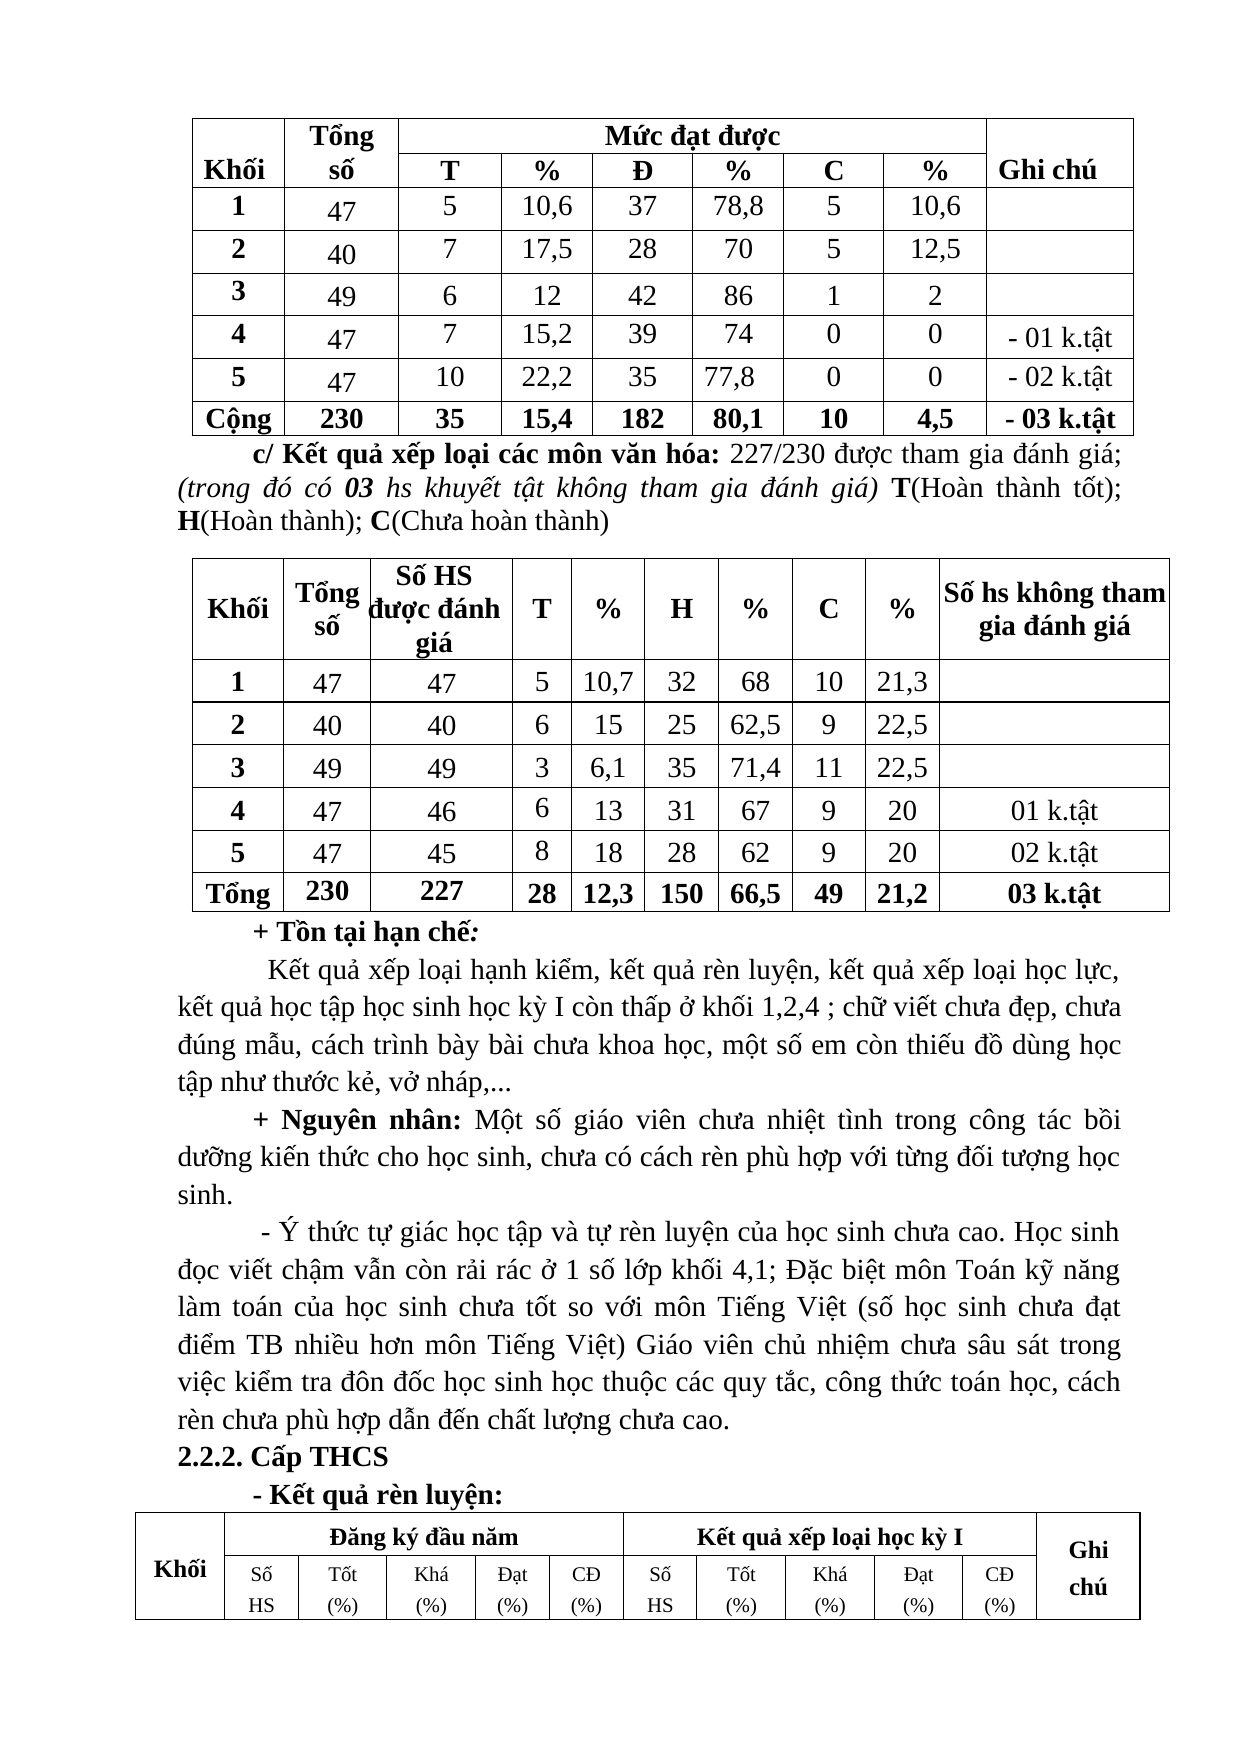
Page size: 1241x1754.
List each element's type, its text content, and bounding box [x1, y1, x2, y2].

text + Tồn tại hạn chế: [177, 912, 1122, 949]
table_cell 49 [285, 274, 398, 315]
table_cell 49 [284, 745, 370, 787]
table_header Số hs không tham gia đánh giá [940, 559, 1169, 659]
table_cell 9 [793, 788, 865, 829]
table_cell 5 [784, 188, 883, 230]
table_cell 22,5 [866, 745, 939, 787]
table_cell 21,3 [866, 660, 939, 701]
table_cell 182 [593, 402, 692, 435]
table_cell Đạt (%) [875, 1556, 962, 1619]
table_cell 15 [572, 703, 644, 744]
table_cell 0 [884, 316, 986, 358]
table_cell 74 [693, 316, 783, 358]
text Kết quả xếp loại hạnh kiểm, kết quả rèn luyện, kết quả xếp loại học lực, kết quả học tập học sinh học kỳ I còn thấp ở khối 1,2,4 ; chữ viết chưa đẹp, chưa đúng mẫu, cách trình bày bài chưa khoa học, một số em còn thiếu đồ dùng học tập như thước kẻ, vở nháp,... [177, 949, 1122, 1099]
table_cell 37 [593, 188, 692, 230]
table_cell 12,5 [884, 231, 986, 272]
table_cell 12 [502, 274, 592, 315]
table_header Mức đạt được [399, 119, 986, 152]
table_cell [987, 274, 1133, 315]
table_cell 47 [285, 316, 398, 358]
table_cell 35 [645, 745, 718, 787]
text - Kết quả rèn luyện: [177, 1474, 1122, 1512]
table_cell 47 [285, 359, 398, 401]
table_cell % [693, 154, 783, 187]
table_cell 150 [645, 873, 718, 911]
table_cell 78,8 [693, 188, 783, 230]
table_cell 4,5 [884, 402, 986, 435]
table_cell 02 k.tật [940, 831, 1169, 872]
table_header Tổng số [284, 559, 370, 659]
table_cell 8 [513, 831, 571, 872]
table_cell Đ [593, 154, 692, 187]
table_header T [513, 559, 571, 659]
table_cell 10 [793, 660, 865, 701]
table_cell 10,7 [572, 660, 644, 701]
table_cell 6,1 [572, 745, 644, 787]
table_cell 13 [572, 788, 644, 829]
table_cell 28 [645, 831, 718, 872]
table_cell 22,5 [866, 703, 939, 744]
table_cell 10,6 [884, 188, 986, 230]
table_cell % [884, 154, 986, 187]
table_cell 0 [884, 359, 986, 401]
table_cell 47 [371, 660, 512, 701]
text 2.2.2. Cấp THCS [177, 1437, 1122, 1474]
table_cell % [502, 154, 592, 187]
table_header Kết quả xếp loại học kỳ I [624, 1513, 1036, 1555]
table_cell 7 [399, 316, 501, 358]
table_header % [572, 559, 644, 659]
table_cell 66,5 [719, 873, 792, 911]
table_cell [987, 231, 1133, 272]
table_cell 12,3 [572, 873, 644, 911]
table_cell 230 [285, 402, 398, 435]
table_header Khối [136, 1513, 224, 1619]
table_cell [940, 660, 1169, 701]
table_cell 5 [193, 831, 283, 872]
table_cell Khá (%) [786, 1556, 874, 1619]
table_header Ghi chú [987, 119, 1133, 187]
table_header Đăng ký đầu năm [225, 1513, 623, 1555]
table_cell Số HS [624, 1556, 696, 1619]
table_cell 01 k.tật [940, 788, 1169, 829]
table_cell CĐ (%) [550, 1556, 623, 1619]
table_header % [719, 559, 792, 659]
table_cell 6 [513, 788, 571, 829]
table_cell 03 k.tật [940, 873, 1169, 911]
table_cell 67 [719, 788, 792, 829]
table_cell 9 [793, 831, 865, 872]
table_cell 35 [399, 402, 501, 435]
table_cell Khá (%) [387, 1556, 475, 1619]
table_cell 68 [719, 660, 792, 701]
table_cell Số HS [225, 1556, 298, 1619]
table_cell [987, 188, 1133, 230]
table_cell 47 [284, 660, 370, 701]
table_header Tổng số [285, 119, 398, 187]
table_cell 4 [193, 788, 283, 829]
table_cell 11 [793, 745, 865, 787]
table_cell 39 [593, 316, 692, 358]
text c/ Kết quả xếp loại các môn văn hóa: 227/230 được tham gia đánh giá; (trong đó có 03 hs khuyết tật không tham gia đánh giá) T(Hoàn thành tốt); H(Hoàn thành); C(Chưa hoàn thành) [177, 436, 1122, 537]
table_cell 45 [371, 831, 512, 872]
table_cell 47 [284, 831, 370, 872]
table_cell 40 [285, 231, 398, 272]
table_cell 35 [593, 359, 692, 401]
table_cell 18 [572, 831, 644, 872]
table_cell C [784, 154, 883, 187]
table_cell 15,4 [502, 402, 592, 435]
table_header H [645, 559, 718, 659]
table_cell 62,5 [719, 703, 792, 744]
table_cell 230 [284, 873, 370, 911]
table_cell 1 [784, 274, 883, 315]
table_header Khối [193, 559, 283, 659]
table_header C [793, 559, 865, 659]
table_header % [866, 559, 939, 659]
table_cell T [399, 154, 501, 187]
table_cell 5 [193, 359, 284, 401]
table_cell 3 [513, 745, 571, 787]
table_cell 28 [593, 231, 692, 272]
text - Ý thức tự giác học tập và tự rèn luyện của học sinh chưa cao. Học sinh đọc viết chậm vẫn còn rải rác ở 1 số lớp khối 4,1; Đặc biệt môn Toán kỹ năng làm toán của học sinh chưa tốt so với môn Tiếng Việt (số học sinh chưa đạt điểm TB nhiều hơn môn Tiếng Việt) Giáo viên chủ nhiệm chưa sâu sát trong việc kiểm tra đôn đốc học sinh học thuộc các quy tắc, công thức toán học, cách rèn chưa phù hợp dẫn đến chất lượng chưa cao. [177, 1212, 1122, 1437]
table_cell [940, 703, 1169, 744]
table_cell 49 [371, 745, 512, 787]
table_cell 46 [371, 788, 512, 829]
table_cell [940, 745, 1169, 787]
table_cell - 01 k.tật [987, 316, 1133, 358]
table_cell 32 [645, 660, 718, 701]
table_cell 62 [719, 831, 792, 872]
table_cell 70 [693, 231, 783, 272]
table_cell 42 [593, 274, 692, 315]
table_cell 10 [399, 359, 501, 401]
table_cell 40 [284, 703, 370, 744]
table_cell - 03 k.tật [987, 402, 1133, 435]
table_cell 2 [884, 274, 986, 315]
table_cell 6 [399, 274, 501, 315]
table_cell 0 [784, 316, 883, 358]
table_cell 80,1 [693, 402, 783, 435]
table_cell 10,6 [502, 188, 592, 230]
table_cell Tốt (%) [697, 1556, 785, 1619]
table_cell 40 [371, 703, 512, 744]
table_cell 71,4 [719, 745, 792, 787]
table_cell 9 [793, 703, 865, 744]
table_cell 86 [693, 274, 783, 315]
table_cell 2 [193, 703, 283, 744]
table_cell 5 [513, 660, 571, 701]
table_cell 20 [866, 788, 939, 829]
table_cell 3 [193, 274, 284, 315]
table_cell 28 [513, 873, 571, 911]
table_header Ghi chú [1037, 1513, 1139, 1619]
table_header Khối [193, 119, 284, 187]
table_cell 77,8 [693, 359, 783, 401]
text + Nguyên nhân: Một số giáo viên chưa nhiệt tình trong công tác bồi dưỡng kiến thức cho học sinh, chưa có cách rèn phù hợp với từng đối tượng học sinh. [177, 1099, 1122, 1212]
table_cell 15,2 [502, 316, 592, 358]
table_cell 6 [513, 703, 571, 744]
table_cell 1 [193, 660, 283, 701]
table_cell Tốt (%) [299, 1556, 386, 1619]
table_cell Tổng [193, 873, 283, 911]
table_cell 10 [784, 402, 883, 435]
table_cell 22,2 [502, 359, 592, 401]
table_cell Đạt (%) [476, 1556, 549, 1619]
table_cell 17,5 [502, 231, 592, 272]
table_cell - 02 k.tật [987, 359, 1133, 401]
table_cell 7 [399, 231, 501, 272]
table_cell 1 [193, 188, 284, 230]
table_cell Cộng [193, 402, 284, 435]
table_cell 47 [285, 188, 398, 230]
table_cell 25 [645, 703, 718, 744]
table_cell 3 [193, 745, 283, 787]
table_cell 5 [399, 188, 501, 230]
table_cell 227 [371, 873, 512, 911]
table_cell 31 [645, 788, 718, 829]
table_cell 5 [784, 231, 883, 272]
table_cell 20 [866, 831, 939, 872]
table_cell 0 [784, 359, 883, 401]
table_cell 2 [193, 231, 284, 272]
table_header Số HS được đánh giá [371, 559, 512, 659]
table_cell 47 [284, 788, 370, 829]
table_cell 49 [793, 873, 865, 911]
table_cell 4 [193, 316, 284, 358]
table_cell 21,2 [866, 873, 939, 911]
table_cell CĐ (%) [963, 1556, 1036, 1619]
